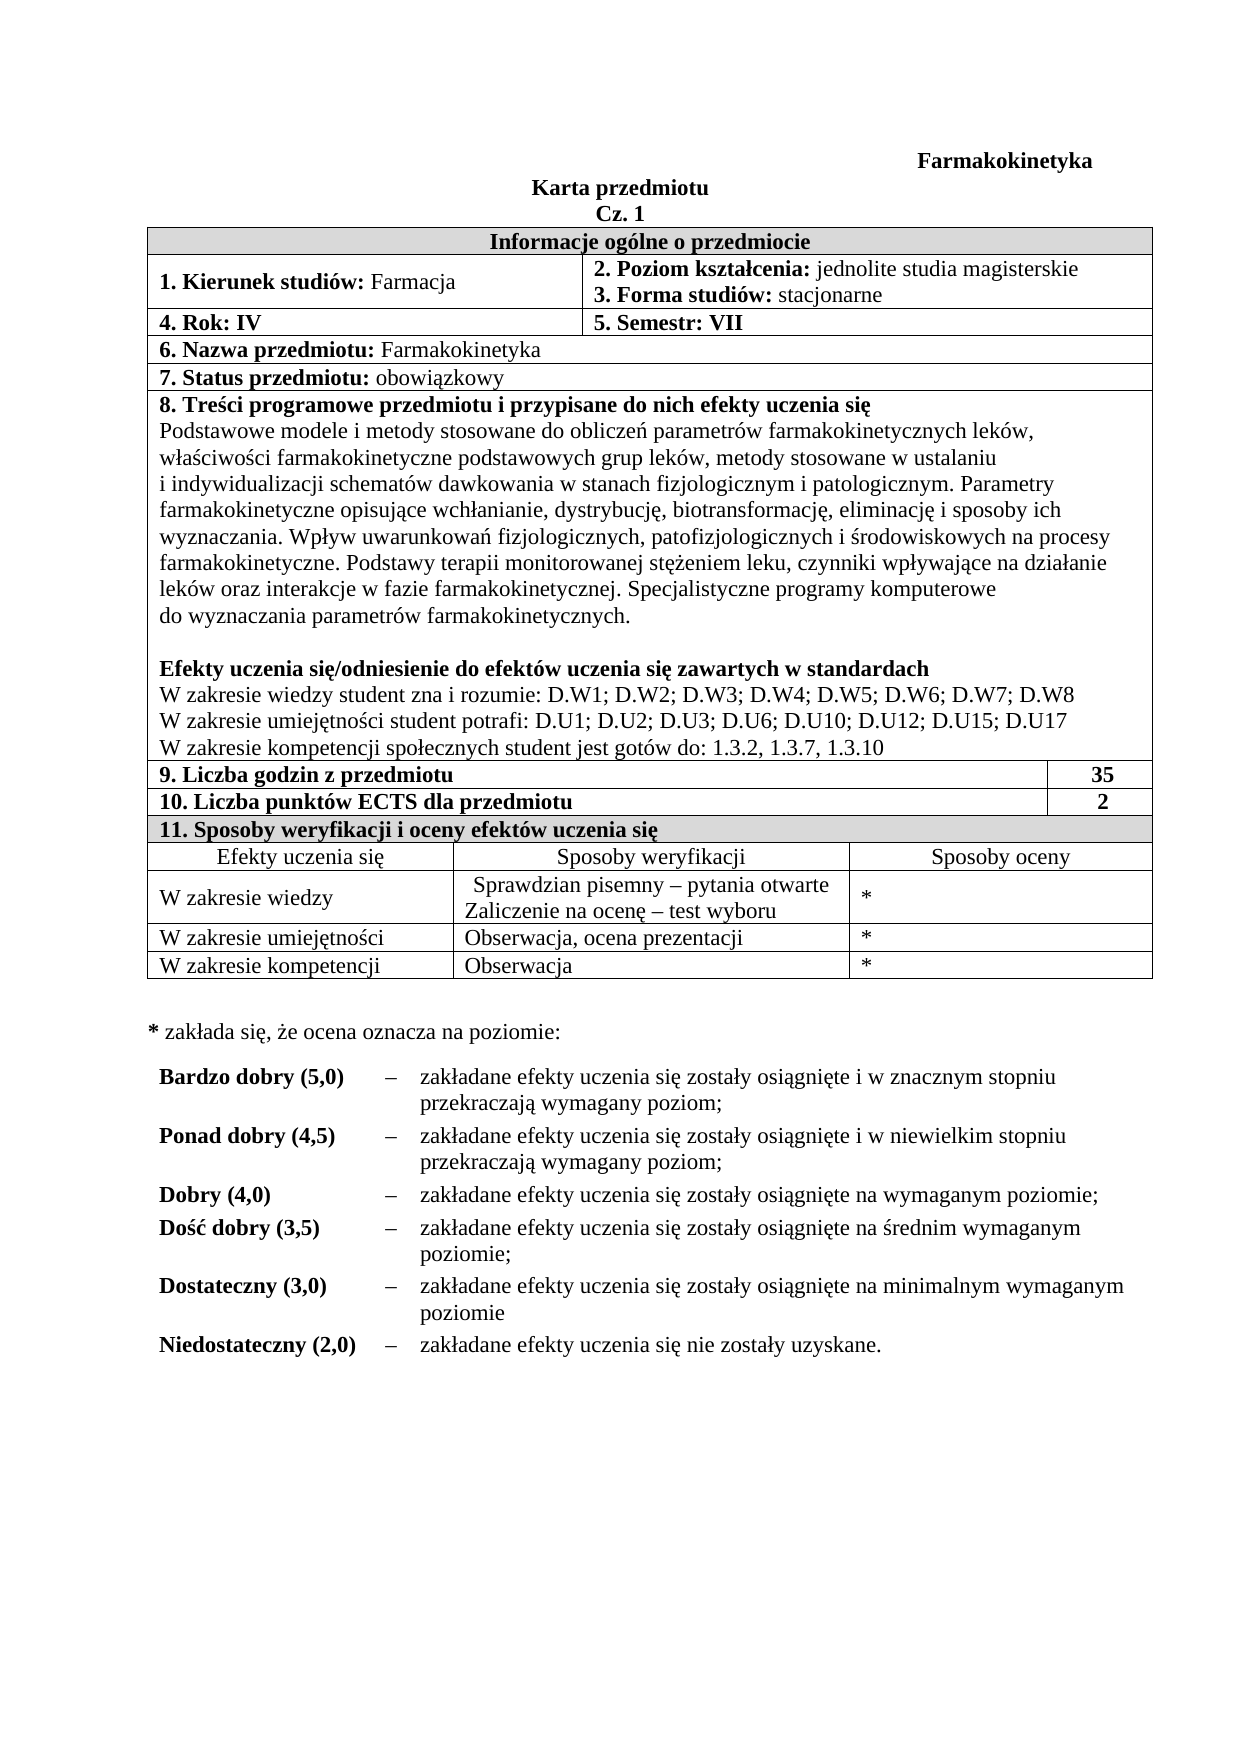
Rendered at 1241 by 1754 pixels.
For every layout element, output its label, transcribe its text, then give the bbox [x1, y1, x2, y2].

table_cell Niedostateczny (2,0) [148, 1325, 374, 1358]
table_cell Obserwacja [454, 952, 849, 978]
table_header zakładane efekty uczenia się zostały osiągnięte i w znacznym stopniu przekraczają wymagany poziom; [409, 1057, 1152, 1116]
table_cell – [374, 1266, 408, 1325]
table_cell Podstawowe modele i metody stosowane do obliczeń parametrów farmakokinetycznych leków, właściwości farmakokinetyczne podstawowych grup leków, metody stosowane w ustalaniu i indywidualizacji schematów dawkowania w stanach fizjologicznym i patologicznym. Parametry farmakokinetyczne opisujące wchłanianie, dystrybucję, biotransformację, eliminację i sposoby ich wyznaczania. Wpływ uwarunkowań fizjologicznych, patofizjologicznych i środowiskowych na procesy farmakokinetyczne. Podstawy terapii monitorowanej stężeniem leku, czynniki wpływające na działanie leków oraz interakcje w fazie farmakokinetycznej. Specjalistyczne programy komputerowe do wyznaczania parametrów farmakokinetycznych. Efekty uczenia się/odniesienie do efektów uczenia się zawartych w standardach W zakresie wiedzy student zna i rozumie: D.W1; D.W2; D.W3; D.W4; D.W5; D.W6; D.W7; D.W8 W zakresie umiejętności student potrafi: D.U1; D.U2; D.U3; D.U6; D.U10; D.U12; D.U15; D.U17 W zakresie kompetencji społecznych student jest gotów do: 1.3.2, 1.3.7, 1.3.10 [148, 418, 1152, 760]
table_cell W zakresie umiejętności [148, 924, 453, 951]
table_header – [374, 1057, 408, 1116]
table_cell 35 [1048, 761, 1152, 787]
table_cell 8. Treści programowe przedmiotu i przypisane do nich efekty uczenia się [148, 391, 1152, 417]
table_cell zakładane efekty uczenia się zostały osiągnięte na minimalnym wymaganym poziomie [409, 1266, 1152, 1325]
text * zakłada się, że ocena oznacza na poziomie: [148, 1018, 1093, 1044]
table_cell 1. Kierunek studiów: Farmacja [148, 255, 582, 308]
table_cell – [374, 1325, 408, 1358]
table_cell Ponad dobry (4,5) [148, 1116, 374, 1175]
table_cell Dość dobry (3,5) [148, 1208, 374, 1266]
table_cell Sprawdzian pisemny – pytania otwarte Zaliczenie na ocenę – test wyboru [454, 871, 849, 923]
table_cell * [850, 924, 1152, 951]
table_cell 4. Rok: IV [148, 309, 582, 335]
table_cell 10. Liczba punktów ECTS dla przedmiotu [148, 789, 1047, 815]
table_cell zakładane efekty uczenia się zostały osiągnięte na średnim wymaganym poziomie; [409, 1208, 1152, 1266]
text Farmakokinetyka [148, 148, 1093, 174]
table_cell W zakresie kompetencji [148, 952, 453, 978]
text Cz. 1 [148, 200, 1093, 227]
table_cell Efekty uczenia się [148, 843, 453, 869]
table_cell Dostateczny (3,0) [148, 1266, 374, 1325]
table_cell zakładane efekty uczenia się zostały osiągnięte i w niewielkim stopniu przekraczają wymagany poziom; [409, 1116, 1152, 1175]
table_cell 11. Sposoby weryfikacji i oceny efektów uczenia się [148, 816, 1152, 842]
table_cell – [374, 1208, 408, 1266]
table_cell zakładane efekty uczenia się zostały osiągnięte na wymaganym poziomie; [409, 1175, 1152, 1207]
table_cell 9. Liczba godzin z przedmiotu [148, 761, 1047, 787]
table_header Bardzo dobry (5,0) [148, 1057, 374, 1116]
table_cell Obserwacja, ocena prezentacji [454, 924, 849, 951]
table_cell zakładane efekty uczenia się nie zostały uzyskane. [409, 1325, 1152, 1358]
table_cell Sposoby oceny [850, 843, 1152, 869]
table_cell – [374, 1175, 408, 1207]
table_cell 5. Semestr: VII [583, 309, 1152, 335]
table_cell * [850, 871, 1152, 923]
table_cell 2. Poziom kształcenia: jednolite studia magisterskie 3. Forma studiów: stacjonarne [583, 255, 1152, 308]
table_header Informacje ogólne o przedmiocie [148, 228, 1152, 254]
table_cell Dobry (4,0) [148, 1175, 374, 1207]
table_cell Sposoby weryfikacji [454, 843, 849, 869]
table_cell 2 [1048, 789, 1152, 815]
table_cell W zakresie wiedzy [148, 871, 453, 923]
table_cell 6. Nazwa przedmiotu: Farmakokinetyka [148, 336, 1152, 363]
table_cell – [374, 1116, 408, 1175]
table_cell * [850, 952, 1152, 978]
text Karta przedmiotu [148, 174, 1093, 200]
table_cell 7. Status przedmiotu: obowiązkowy [148, 364, 1152, 390]
